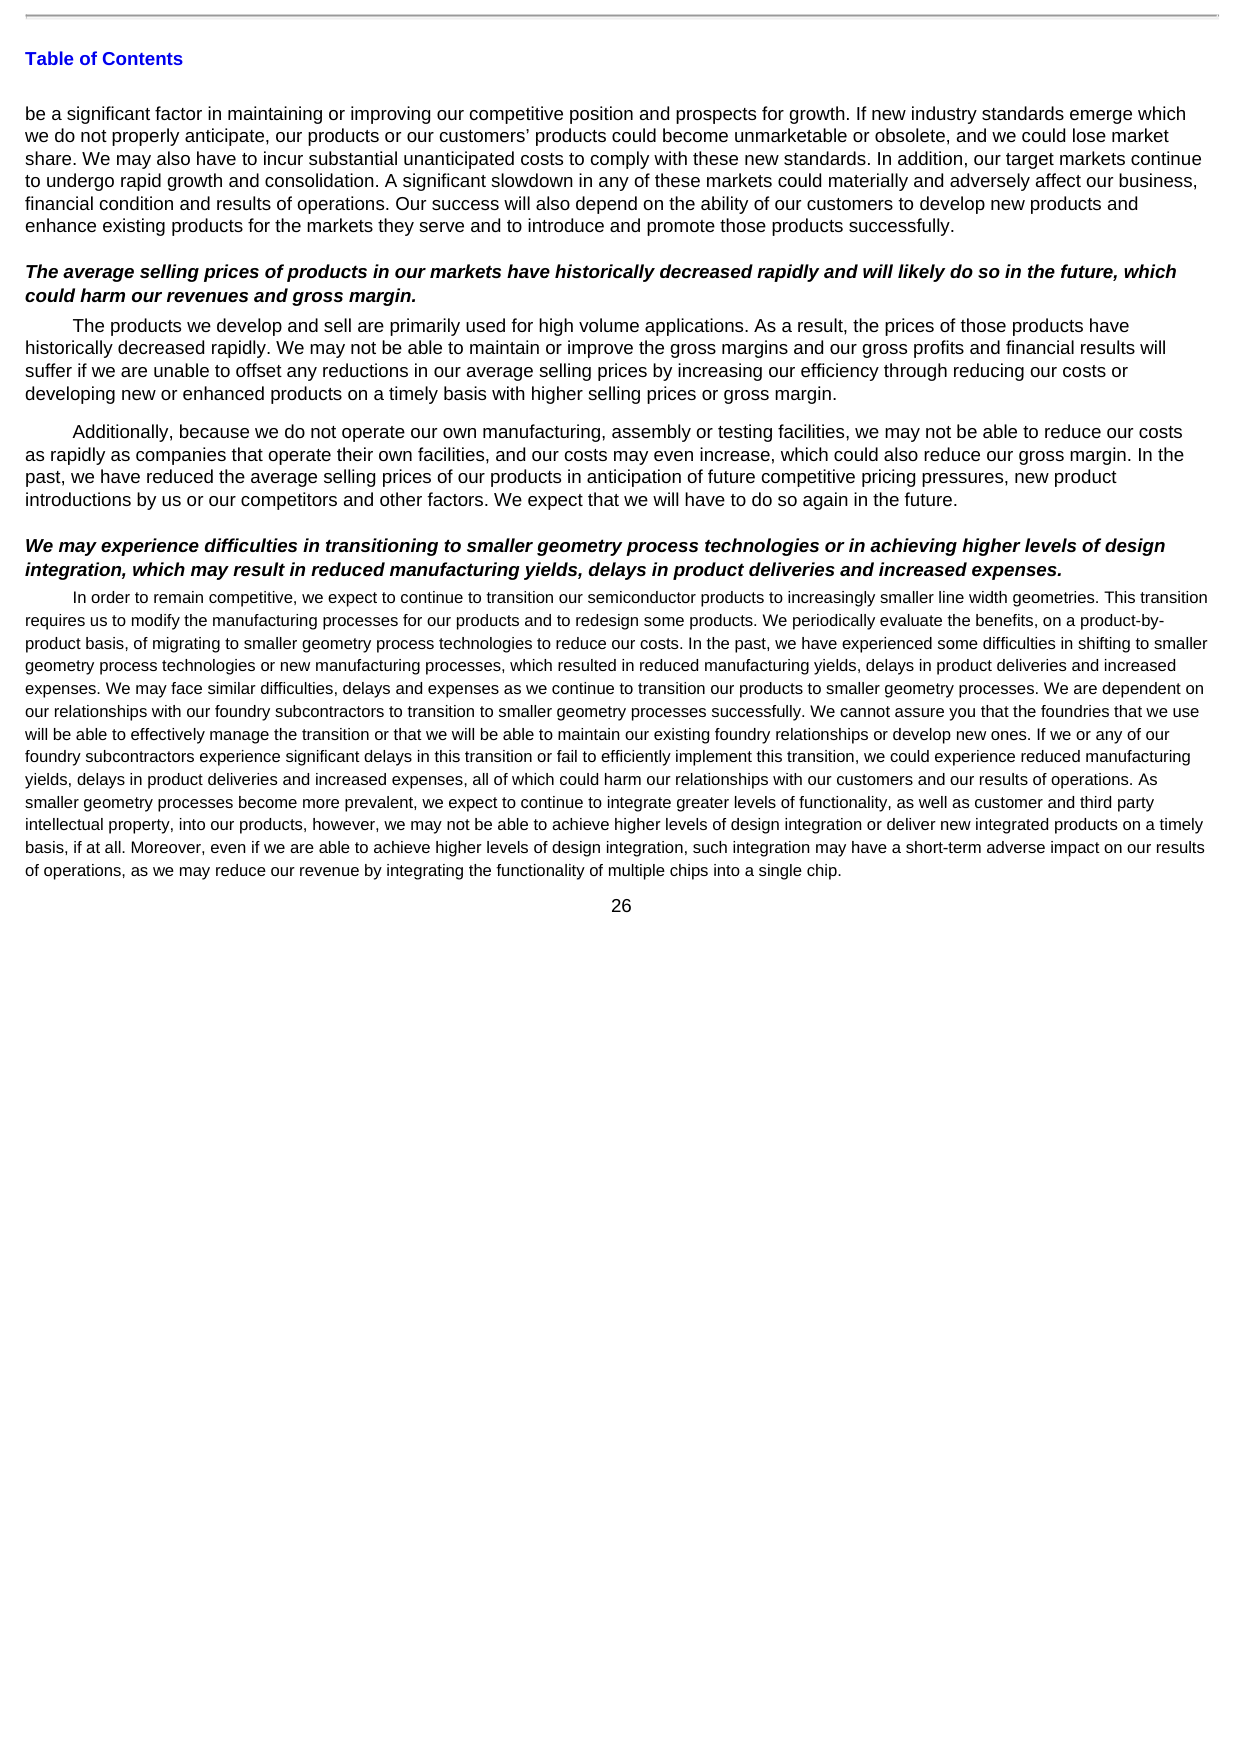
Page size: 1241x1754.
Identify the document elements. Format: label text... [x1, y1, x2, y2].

picture [23, 14, 1220, 21]
text The products we develop and sell are primarily used for high volume applications. As a result, the prices of those products have historically decreased rapidly. We may not be able to maintain or improve the gross margins and our gross profits and financial results will suffer if we are unable to offset any reductions in our average selling prices by increasing our efficiency through reducing our costs or developing new or enhanced products on a timely basis with higher selling prices or gross margin. [25, 314, 1190, 404]
text We may experience difficulties in transitioning to smaller geometry process technologies or in achieving higher levels of design integration, which may result in reduced manufacturing yields, delays in product deliveries and increased expenses. [25, 535, 1209, 581]
text In order to remain competitive, we expect to continue to transition our semiconductor products to increasingly smaller line width geometries. This transition requires us to modify the manufacturing processes for our products and to redesign some products. We periodically evaluate the benefits, on a product-by-product basis, of migrating to smaller geometry process technologies to reduce our costs. In the past, we have experienced some difficulties in shifting to smaller geometry process technologies or new manufacturing processes, which resulted in reduced manufacturing yields, delays in product deliveries and increased expenses. We may face similar difficulties, delays and expenses as we continue to transition our products to smaller geometry processes. We are dependent on our relationships with our foundry subcontractors to transition to smaller geometry processes successfully. We cannot assure you that the foundries that we use will be able to effectively manage the transition or that we will be able to maintain our existing foundry relationships or develop new ones. If we or any of our foundry subcontractors experience significant delays in this transition or fail to efficiently implement this transition, we could experience reduced manufacturing yields, delays in product deliveries and increased expenses, all of which could harm our relationships with our customers and our results of operations. As smaller geometry processes become more prevalent, we expect to continue to integrate greater levels of functionality, as well as customer and third party intellectual property, into our products, however, we may not be able to achieve higher levels of design integration or deliver new integrated products on a timely basis, if at all. Moreover, even if we are able to achieve higher levels of design integration, such integration may have a short-term adverse impact on our results of operations, as we may reduce our revenue by integrating the functionality of multiple chips into a single chip. [25, 588, 1213, 880]
text 26 [25, 894, 1217, 916]
text be a significant factor in maintaining or improving our competitive position and prospects for growth. If new industry standards emerge which we do not properly anticipate, our products or our customers’ products could become unmarketable or obsolete, and we could lose market share. We may also have to incur substantial unanticipated costs to comply with these new standards. In addition, our target markets continue to undergo rapid growth and consolidation. A significant slowdown in any of these markets could materially and adversely affect our business, financial condition and results of operations. Our success will also depend on the ability of our customers to develop new products and enhance existing products for the markets they serve and to introduce and promote those products successfully. [25, 102, 1211, 237]
text Table of Contents [25, 48, 1213, 69]
text The average selling prices of products in our markets have historically decreased rapidly and will likely do so in the future, which could harm our revenues and gross margin. [25, 261, 1194, 307]
text Additionally, because we do not operate our own manufacturing, assembly or testing facilities, we may not be able to reduce our costs as rapidly as companies that operate their own facilities, and our costs may even increase, which could also reduce our gross margin. In the past, we have reduced the average selling prices of our products in anticipation of future competitive pricing pressures, new product introductions by us or our competitors and other factors. We expect that we will have to do so again in the future. [25, 421, 1203, 511]
